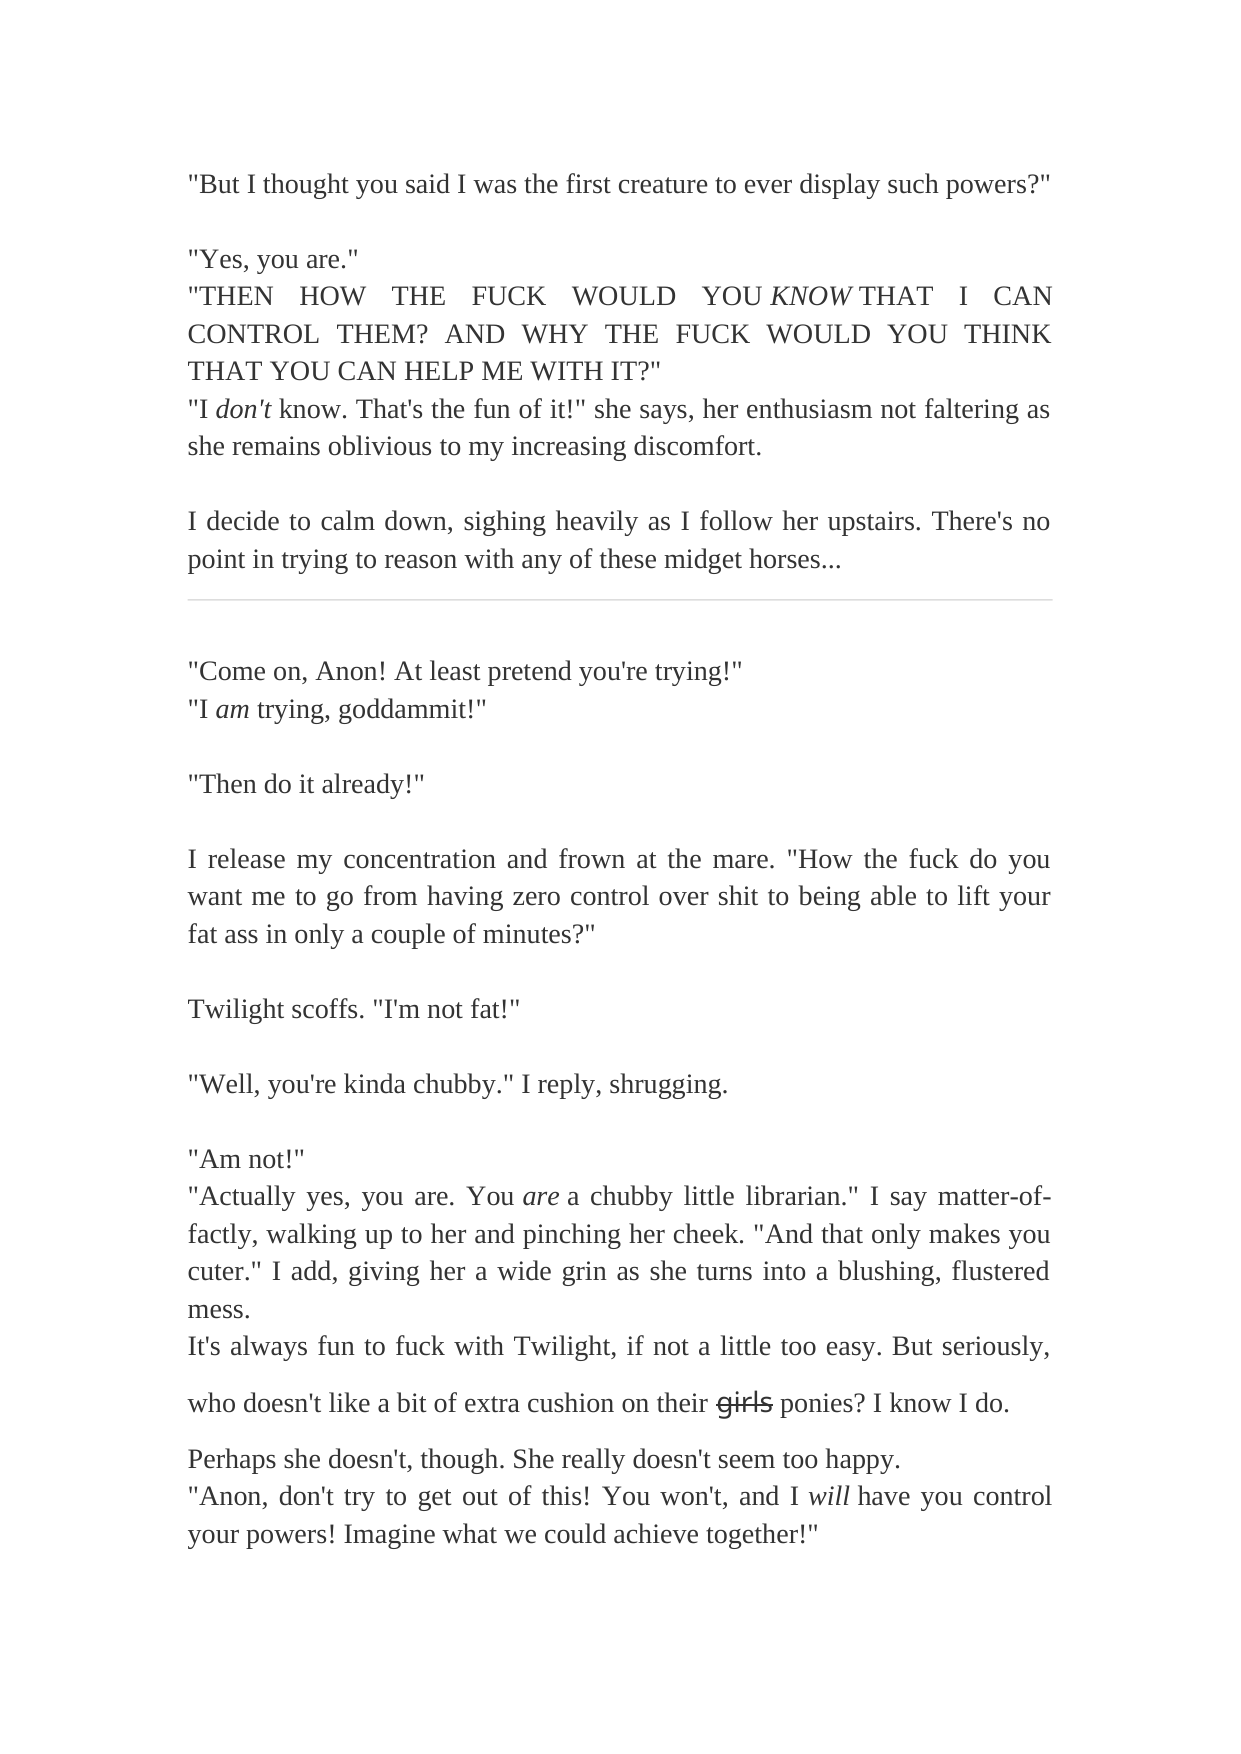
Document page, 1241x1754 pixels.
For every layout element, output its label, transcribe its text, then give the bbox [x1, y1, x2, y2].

text "I am trying, goddammit!" [187, 689, 1053, 727]
text "But I thought you said I was the first creature to ever display such powers?" [187, 164, 1053, 202]
text "I don't know. That's the fun of it!" she says, her enthusiasm not faltering as she remains oblivious to my increasing discomfort. [187, 389, 1053, 464]
text I decide to calm down, sighing heavily as I follow her upstairs. There's no point in trying to reason with any of these midget horses... [187, 502, 1053, 577]
text "Then do it already!" [187, 764, 1053, 802]
text It's always fun to fuck with Twilight, if not a little too easy. But seriously, who doesn't like a bit of extra cushion on their girls ponies? I know I do. [187, 1327, 1053, 1439]
text "Well, you're kinda chubby." I reply, shrugging. [187, 1064, 1053, 1102]
text I release my concentration and frown at the mare. "How the fuck do you want me to go from having zero control over shit to being able to lift your fat ass in only a couple of minutes?" [187, 839, 1053, 952]
text "Come on, Anon! At least pretend you're trying!" [187, 652, 1053, 689]
text "Yes, you are." [187, 239, 1053, 277]
text "Am not!" [187, 1139, 1053, 1177]
text "THEN HOW THE FUCK WOULD YOU KNOW THAT I CAN CONTROL THEM? AND WHY THE FUCK WOULD YOU THINK THAT YOU CAN HELP ME WITH IT?" [187, 277, 1053, 389]
text Twilight scoffs. "I'm not fat!" [187, 989, 1053, 1027]
text "Anon, don't try to get out of this! You won't, and I will have you control your powers! Imagine what we could achieve together!" [187, 1477, 1053, 1552]
text "Actually yes, you are. You are a chubby little librarian." I say matter-of-factly, walking up to her and pinching her cheek. "And that only makes you cuter." I add, giving her a wide grin as she turns into a blushing, flustered mess. [187, 1177, 1053, 1327]
text Perhaps she doesn't, though. She really doesn't seem too happy. [187, 1439, 1053, 1477]
